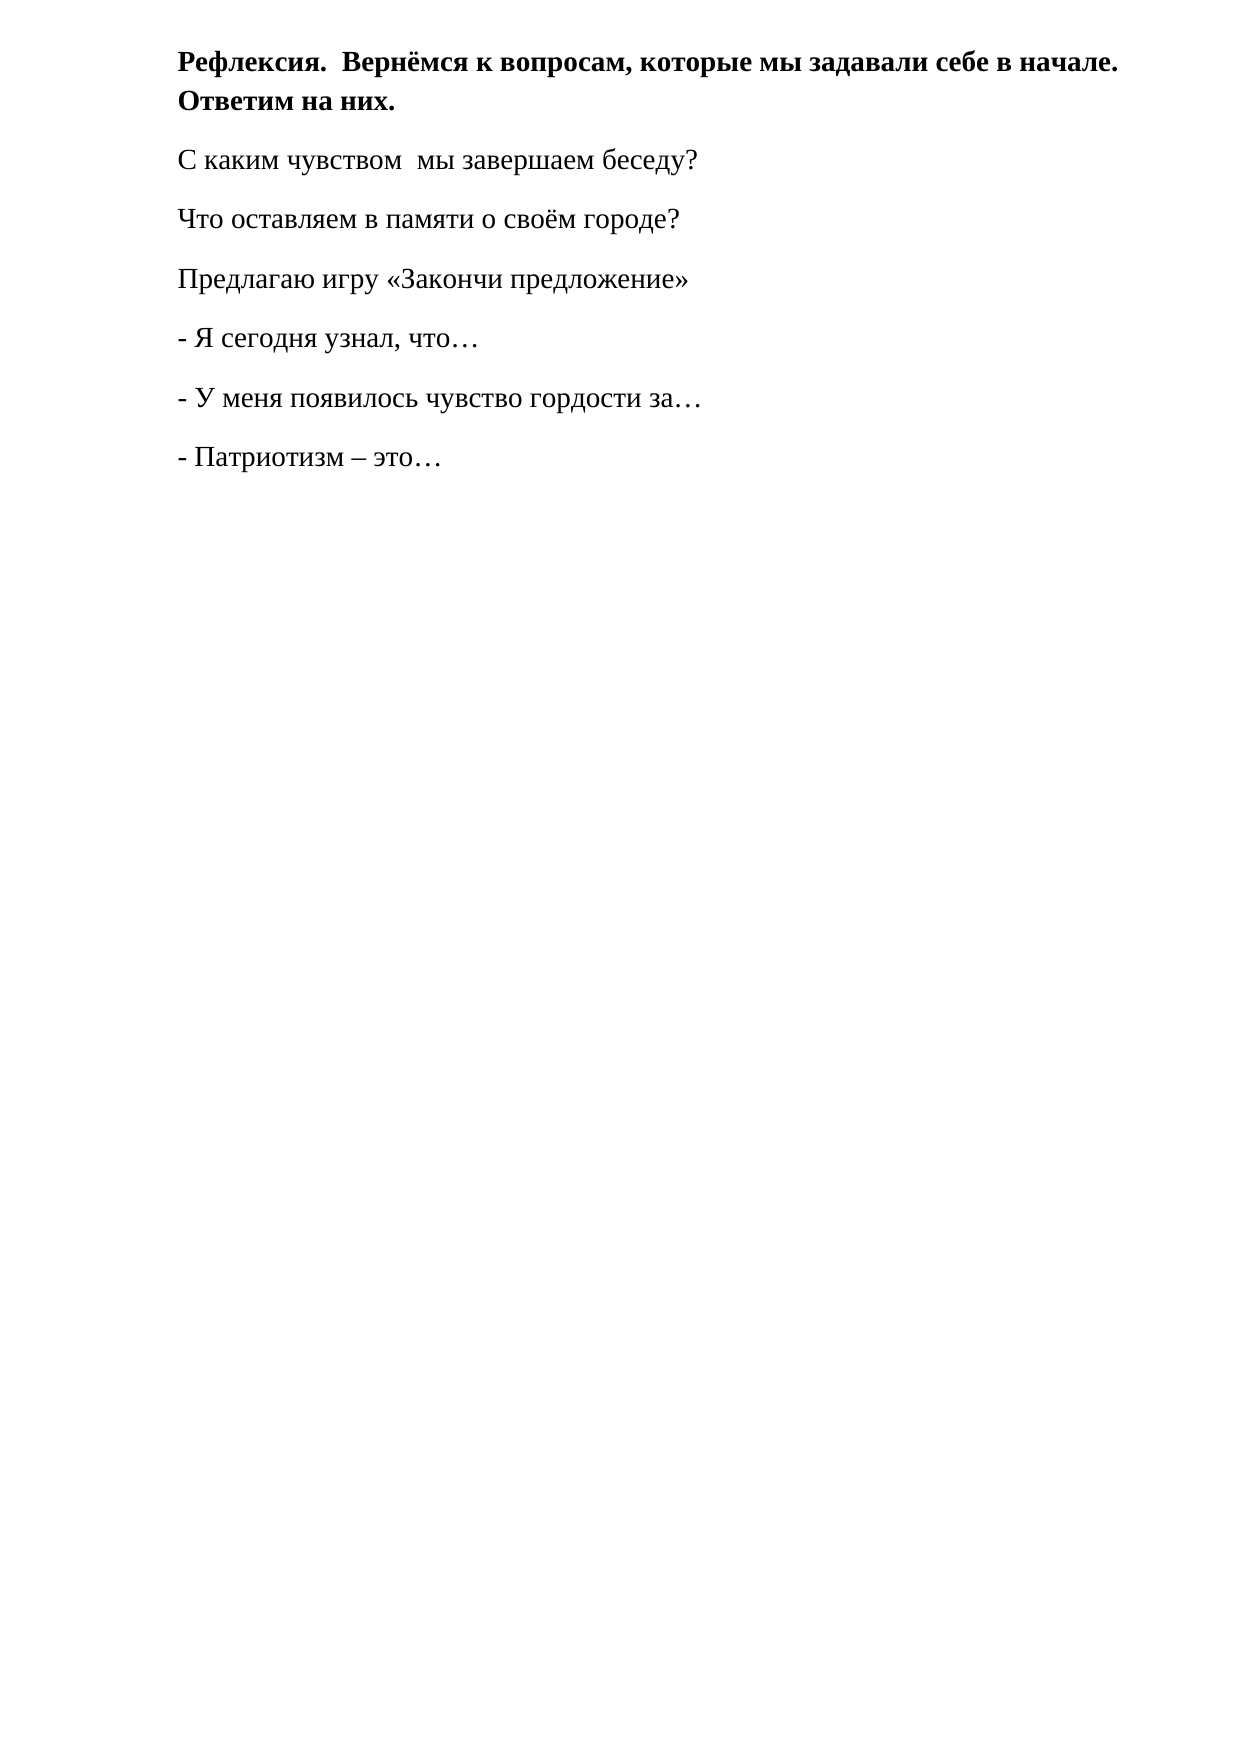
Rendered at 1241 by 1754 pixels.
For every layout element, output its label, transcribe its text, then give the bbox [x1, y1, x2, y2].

text - Патриотизм – это… [177, 439, 1152, 473]
text - У меня появилось чувство гордости за… [177, 380, 1152, 413]
text Что оставляем в памяти о своём городе? [177, 202, 1152, 235]
text - Я сегодня узнал, что… [177, 320, 1152, 354]
text Предлагаю игру «Закончи предложение» [177, 261, 1152, 294]
text Рефлексия. Вернёмся к вопросам, которые мы задавали себе в начале. Ответим на них. [177, 44, 1152, 116]
text С каким чувством мы завершаем беседу? [177, 142, 1152, 176]
